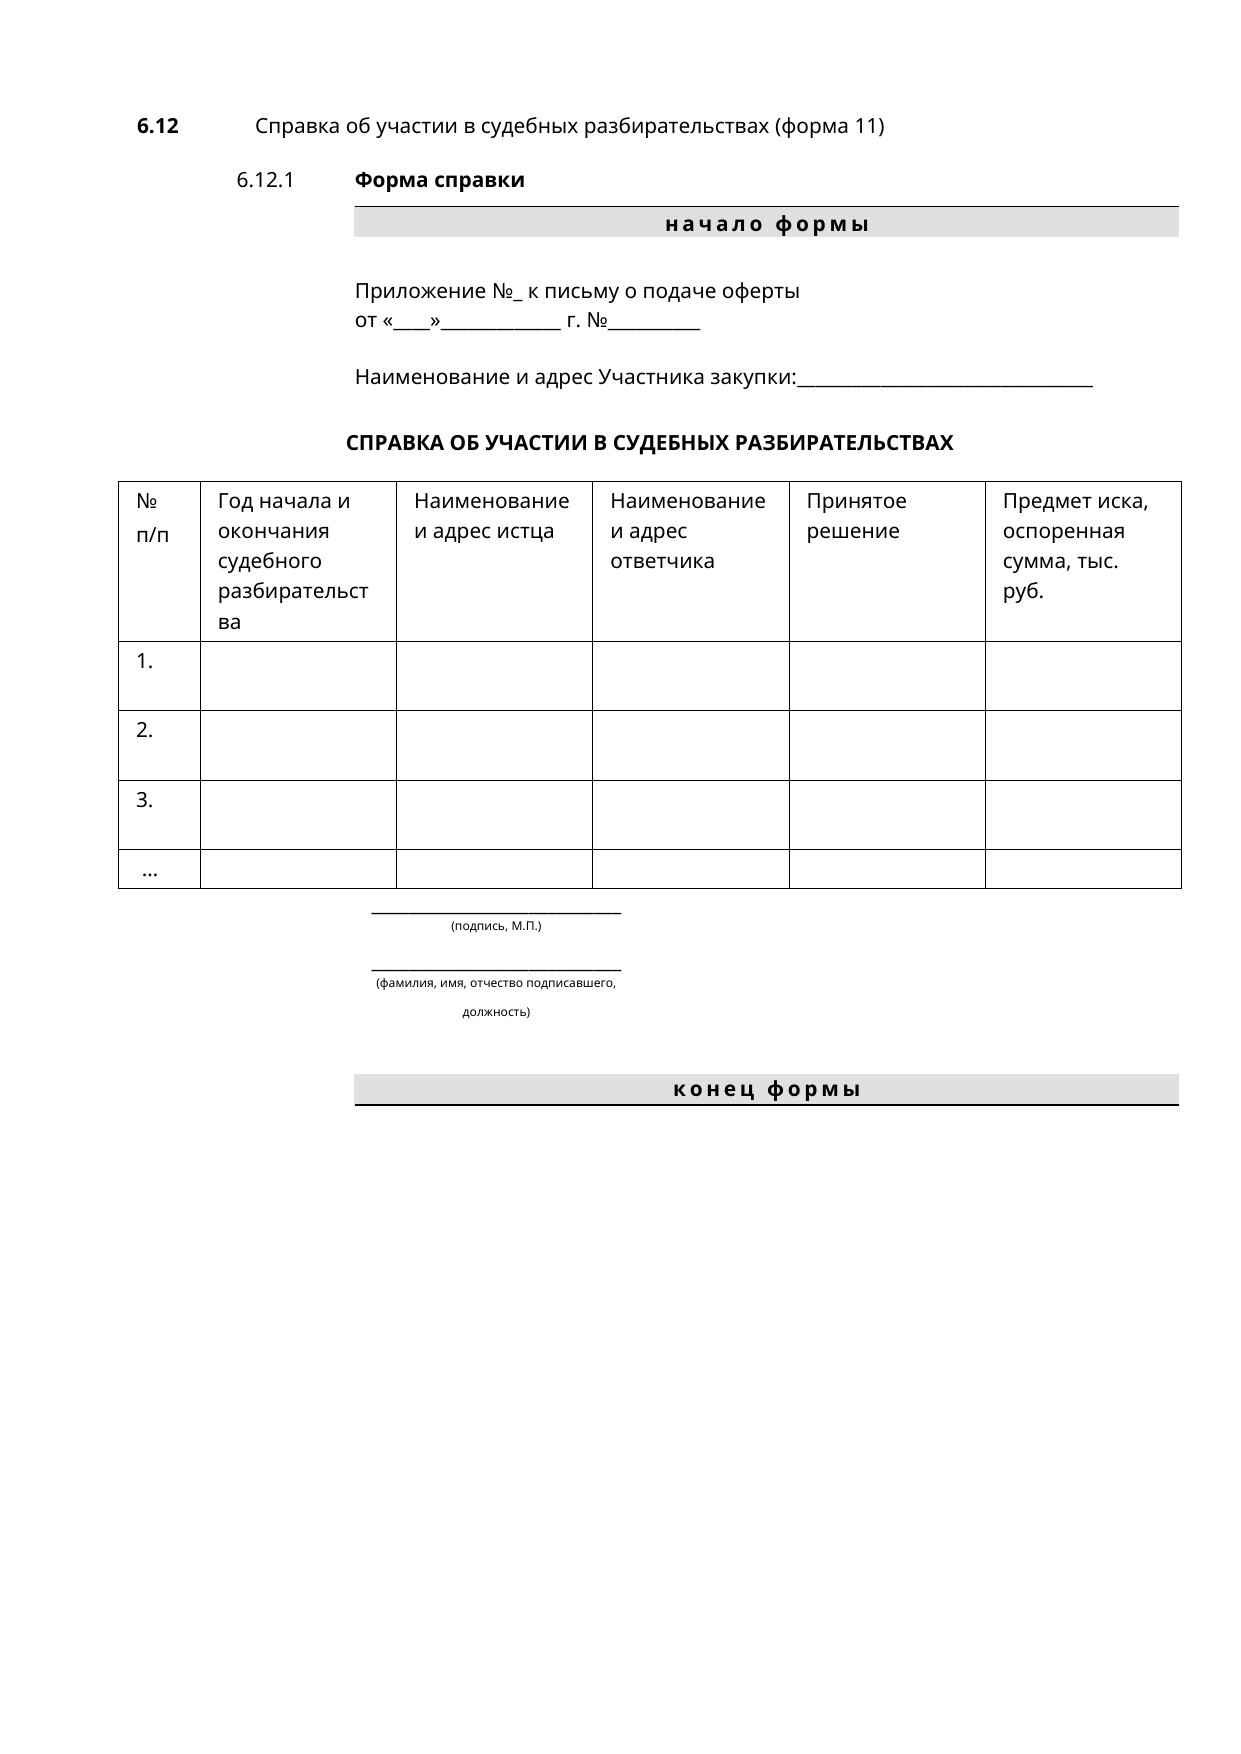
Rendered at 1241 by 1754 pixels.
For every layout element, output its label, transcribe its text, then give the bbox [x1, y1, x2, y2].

table_cell [397, 711, 592, 779]
table_header № п/п [119, 482, 200, 641]
table_cell [397, 642, 592, 710]
table_cell [397, 850, 592, 888]
table_cell [397, 781, 592, 849]
table_cell [790, 642, 985, 710]
table_cell [119, 642, 200, 710]
table_cell [201, 642, 396, 710]
table_cell [201, 850, 396, 888]
table_cell [593, 642, 789, 710]
table_cell [201, 711, 396, 779]
table_cell [790, 850, 985, 888]
text Наименование и адрес Участника закупки: ________________________________ [354, 362, 1181, 390]
text ___________________________ [354, 946, 638, 974]
text Справка об участии в судебных разбирательствах [118, 428, 1181, 456]
text (подпись, М.П.) [354, 918, 638, 946]
table_cell [986, 850, 1181, 888]
table_header Принятое решение [790, 482, 985, 641]
table_cell [986, 642, 1181, 710]
table_header Наименование и адрес истца [397, 482, 592, 641]
text ___________________________ [354, 889, 638, 918]
table_cell [593, 850, 789, 888]
list Форма справки [236, 165, 1181, 193]
table_header Наименование и адрес ответчика [593, 482, 789, 641]
table_header Предмет иска, оспоренная сумма, тыс. руб. [986, 482, 1181, 641]
table_cell [986, 711, 1181, 779]
table_cell … [119, 850, 200, 888]
table_cell [593, 781, 789, 849]
text конец формы [354, 1074, 1179, 1106]
table_cell [119, 711, 200, 779]
table_cell [790, 711, 985, 779]
table_cell [593, 711, 789, 779]
table_header Год начала и окончания судебного разбирательства [201, 482, 396, 641]
table_cell [201, 781, 396, 849]
text начало формы [354, 207, 1179, 237]
text Приложение №_ к письму о подаче оферты от «____»_____________ г. №__________ [354, 276, 1181, 333]
text (фамилия, имя, отчество подписавшего, должность) [354, 974, 638, 1031]
table_cell [986, 781, 1181, 849]
table_cell [790, 781, 985, 849]
table_cell [119, 781, 200, 849]
subtitle Справка об участии в судебных разбирательствах (форма 11) [137, 111, 1181, 140]
